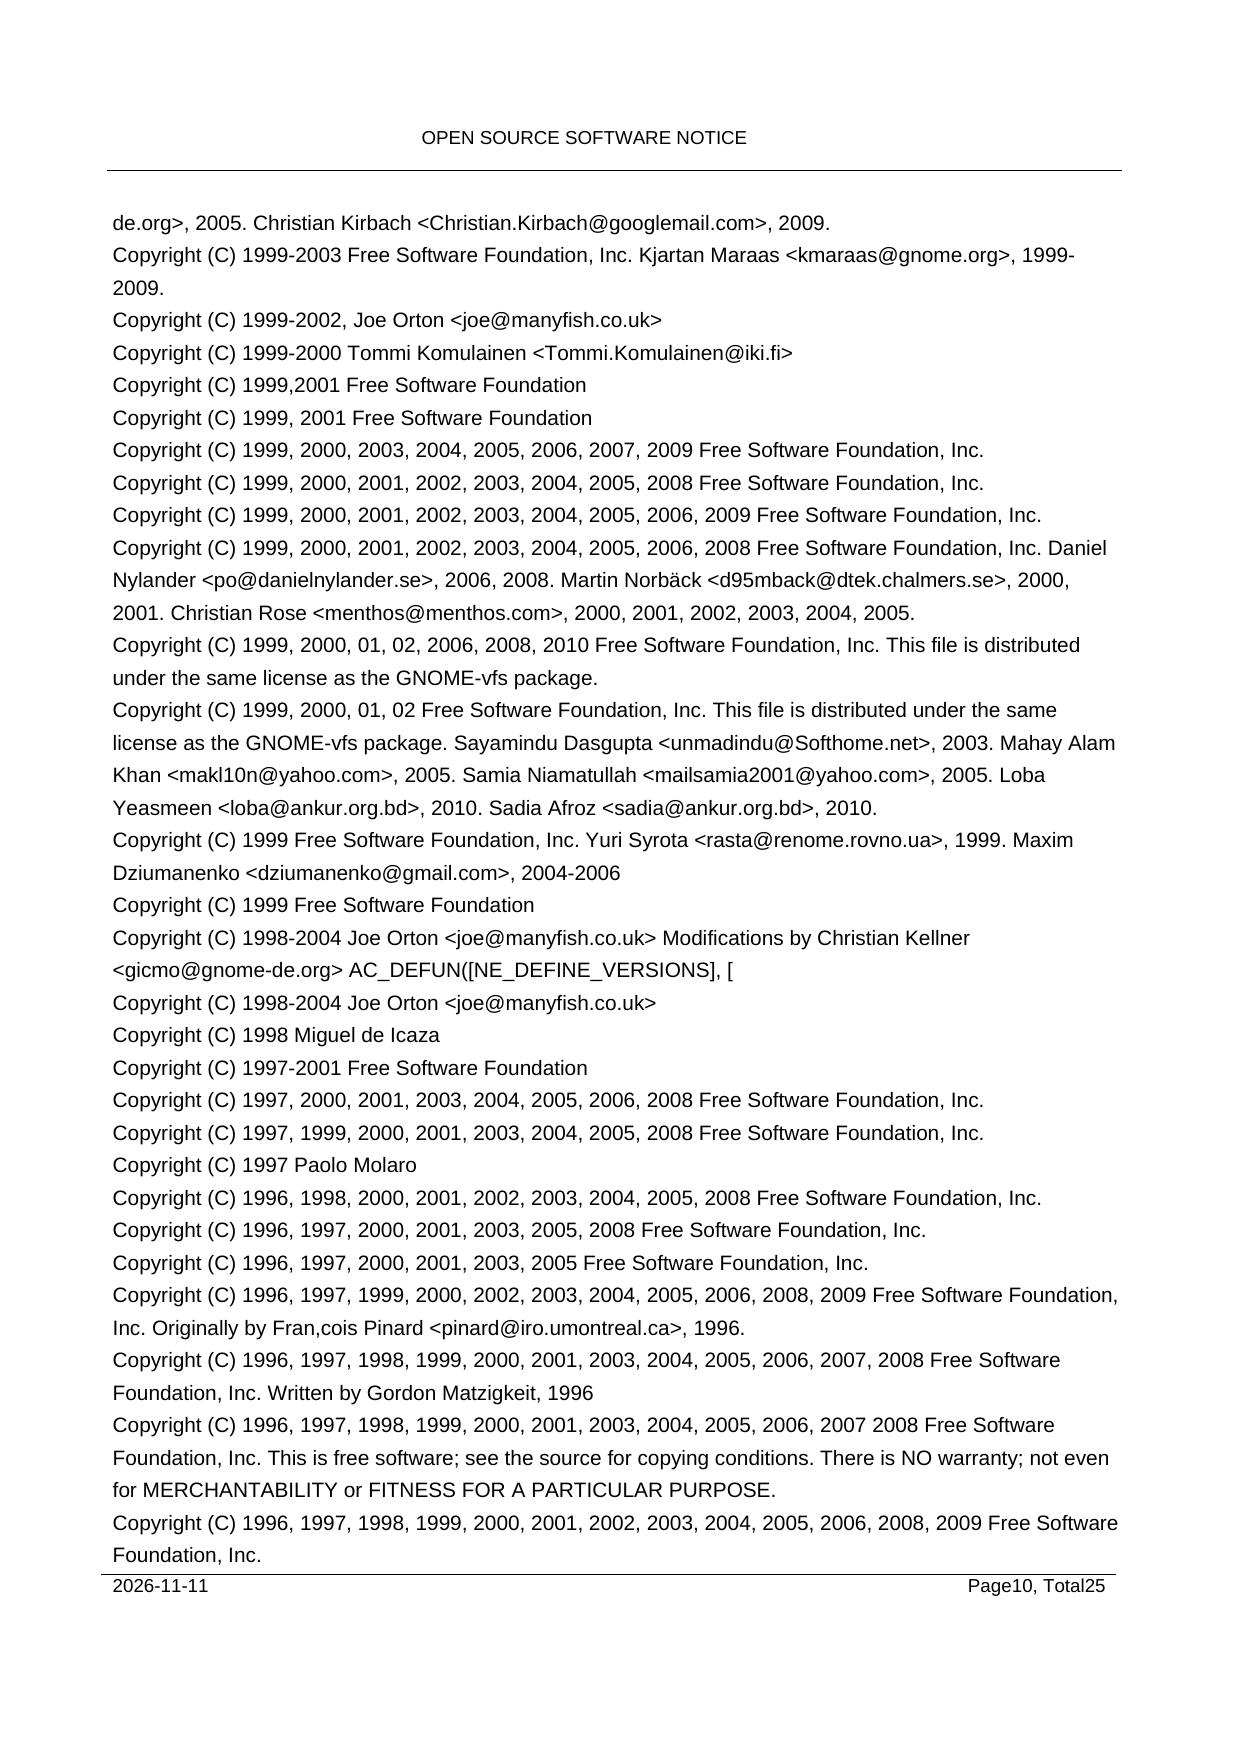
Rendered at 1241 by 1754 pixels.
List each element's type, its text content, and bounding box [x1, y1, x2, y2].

text Copyright (C) 1996, 1997, 1998, 1999, 2000, 2001, 2002, 2003, 2004, 2005, 2006, 2008, 2009 Free Software Foundation, Inc. [112, 1506, 1128, 1571]
text Copyright (C) 1997-2001 Free Software Foundation [112, 1051, 1128, 1084]
text Copyright (C) 1996, 1997, 1999, 2000, 2002, 2003, 2004, 2005, 2006, 2008, 2009 Free Software Foundation, Inc. Originally by Fran,cois Pinard <pinard@iro.umontreal.ca>, 1996. [112, 1279, 1128, 1344]
text Copyright (C) 1999-2003 Free Software Foundation, Inc. Kjartan Maraas <kmaraas@gnome.org>, 1999-2009. [112, 239, 1128, 304]
text Copyright (C) 1997, 1999, 2000, 2001, 2003, 2004, 2005, 2008 Free Software Foundation, Inc. [112, 1116, 1128, 1149]
text Copyright (C) 1998-2004 Joe Orton <joe@manyfish.co.uk> Modifications by Christian Kellner <gicmo@gnome-de.org> AC_DEFUN([NE_DEFINE_VERSIONS], [ [112, 921, 1128, 986]
text Copyright (C) 1996, 1997, 1998, 1999, 2000, 2001, 2003, 2004, 2005, 2006, 2007 2008 Free Software Foundation, Inc. This is free software; see the source for copying conditions. There is NO warranty; not even for MERCHANTABILITY or FITNESS FOR A PARTICULAR PURPOSE. [112, 1409, 1128, 1506]
text Copyright (C) 1999-2000 Tommi Komulainen <Tommi.Komulainen@iki.fi> [112, 336, 1128, 369]
text Copyright (C) 1999, 2000, 2001, 2002, 2003, 2004, 2005, 2006, 2008 Free Software Foundation, Inc. Daniel Nylander <po@danielnylander.se>, 2006, 2008. Martin Norbäck <d95mback@dtek.chalmers.se>, 2000, 2001. Christian Rose <menthos@menthos.com>, 2000, 2001, 2002, 2003, 2004, 2005. [112, 531, 1128, 629]
text Copyright (C) 1996, 1997, 2000, 2001, 2003, 2005, 2008 Free Software Foundation, Inc. [112, 1214, 1128, 1246]
text Copyright (C) 1997 Paolo Molaro [112, 1149, 1128, 1181]
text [112, 206, 1128, 239]
text Copyright (C) 1999, 2000, 2003, 2004, 2005, 2006, 2007, 2009 Free Software Foundation, Inc. [112, 434, 1128, 466]
text Copyright (C) 1996, 1997, 1998, 1999, 2000, 2001, 2003, 2004, 2005, 2006, 2007, 2008 Free Software Foundation, Inc. Written by Gordon Matzigkeit, 1996 [112, 1344, 1128, 1409]
text Copyright (C) 1998 Miguel de Icaza [112, 1019, 1128, 1051]
text Copyright (C) 1999,2001 Free Software Foundation [112, 369, 1128, 401]
text Copyright (C) 1999, 2001 Free Software Foundation [112, 401, 1128, 434]
text Copyright (C) 1996, 1997, 2000, 2001, 2003, 2005 Free Software Foundation, Inc. [112, 1246, 1128, 1279]
text Copyright (C) 1999 Free Software Foundation, Inc. Yuri Syrota <rasta@renome.rovno.ua>, 1999. Maxim Dziumanenko <dziumanenko@gmail.com>, 2004-2006 [112, 824, 1128, 889]
text Copyright (C) 1999-2002, Joe Orton <joe@manyfish.co.uk> [112, 304, 1128, 336]
text Copyright (C) 1999, 2000, 2001, 2002, 2003, 2004, 2005, 2006, 2009 Free Software Foundation, Inc. [112, 499, 1128, 531]
text Copyright (C) 1997, 2000, 2001, 2003, 2004, 2005, 2006, 2008 Free Software Foundation, Inc. [112, 1084, 1128, 1116]
text Copyright (C) 1996, 1998, 2000, 2001, 2002, 2003, 2004, 2005, 2008 Free Software Foundation, Inc. [112, 1181, 1128, 1214]
text Copyright (C) 1999, 2000, 01, 02, 2006, 2008, 2010 Free Software Foundation, Inc. This file is distributed under the same license as the GNOME-vfs package. [112, 629, 1128, 694]
text Copyright (C) 1999, 2000, 01, 02 Free Software Foundation, Inc. This file is distributed under the same license as the GNOME-vfs package. Sayamindu Dasgupta <unmadindu@Softhome.net>, 2003. Mahay Alam Khan <makl10n@yahoo.com>, 2005. Samia Niamatullah <mailsamia2001@yahoo.com>, 2005. Loba Yeasmeen <loba@ankur.org.bd>, 2010. Sadia Afroz <sadia@ankur.org.bd>, 2010. [112, 694, 1128, 824]
text Copyright (C) 1999, 2000, 2001, 2002, 2003, 2004, 2005, 2008 Free Software Foundation, Inc. [112, 466, 1128, 499]
text Copyright (C) 1999 Free Software Foundation [112, 889, 1128, 921]
text Copyright (C) 1998-2004 Joe Orton <joe@manyfish.co.uk> [112, 986, 1128, 1019]
